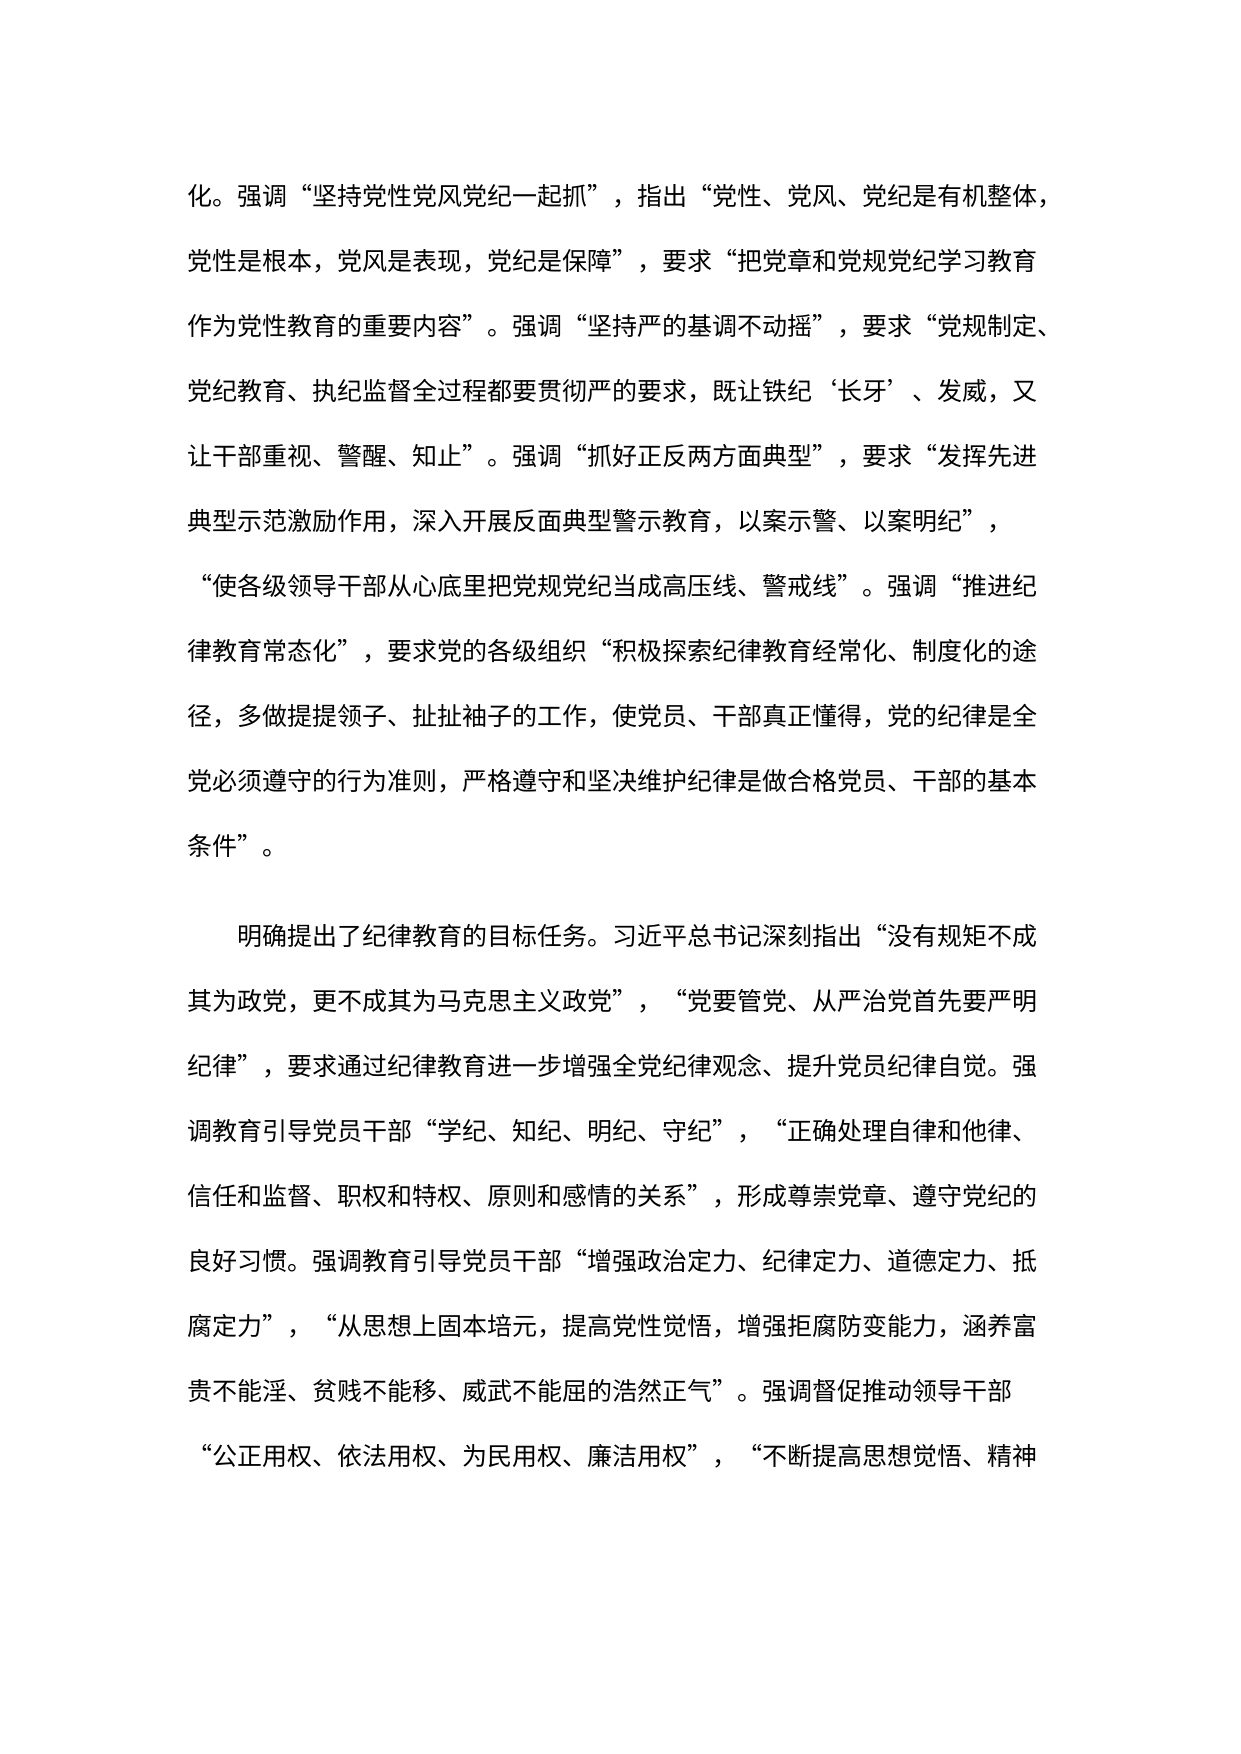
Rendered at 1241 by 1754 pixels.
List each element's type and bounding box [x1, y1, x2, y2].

text [187, 902, 1053, 1487]
text [187, 162, 1053, 877]
